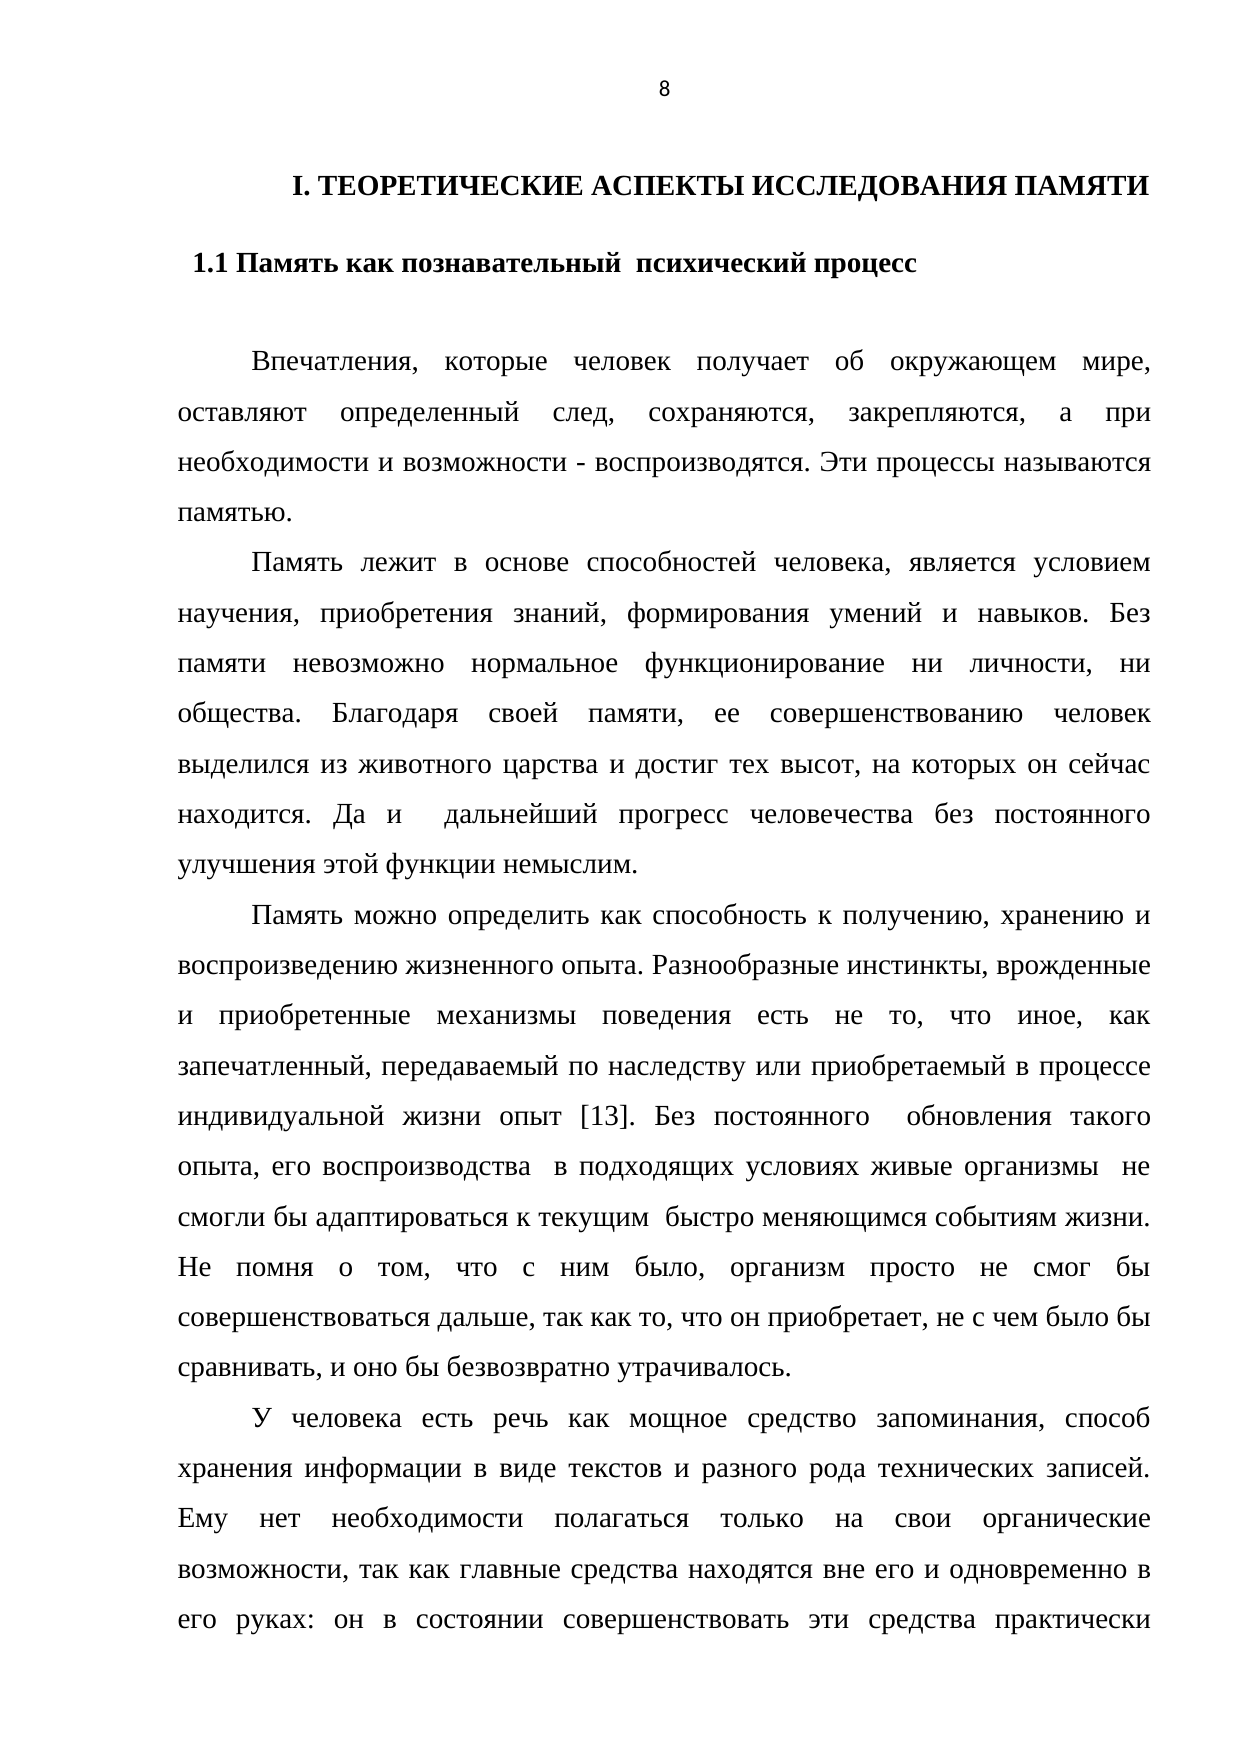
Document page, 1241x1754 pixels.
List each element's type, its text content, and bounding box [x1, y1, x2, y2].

list Память как познавательный психический процесс [192, 245, 1152, 279]
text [177, 1400, 1152, 1635]
text Впечатления, которые человек получает об окружающем мире, оставляют определенный след, сохраняются, закрепляются, а при необходимости и возможности - воспроизводятся. Эти процессы называются памятью. [177, 343, 1152, 528]
text Память можно определить как способность к получению, хранению и воспроизведению жизненного опыта. Разнообразные инстинкты, врожденные и приобретенные механизмы поведения есть не то, что иное, как запечатленный, передаваемый по наследству или приобретаемый в процессе индивидуальной жизни опыт [13]. Без постоянного обновления такого опыта, его воспроизводства в подходящих условиях живые организмы не смогли бы адаптироваться к текущим быстро меняющимся событиям жизни. Не помня о том, что с ним было, организм просто не смог бы совершенствоваться дальше, так как то, что он приобретает, не с чем было бы сравнивать, и оно бы безвозвратно утрачивалось. [177, 897, 1152, 1383]
text Память лежит в основе способностей человека, является условием научения, приобретения знаний, формирования умений и навыков. Без памяти невозможно нормальное функционирование ни личности, ни общества. Благодаря своей памяти, ее совершенствованию человек выделился из животного царства и достиг тех высот, на которых он сейчас находится. Да и дальнейший прогресс человечества без постоянного улучшения этой функции немыслим. [177, 544, 1152, 880]
list I. ТЕОРЕТИЧЕСКИЕ АСПЕКТЫ ИССЛЕДОВАНИЯ ПАМЯТИ [290, 168, 1152, 202]
